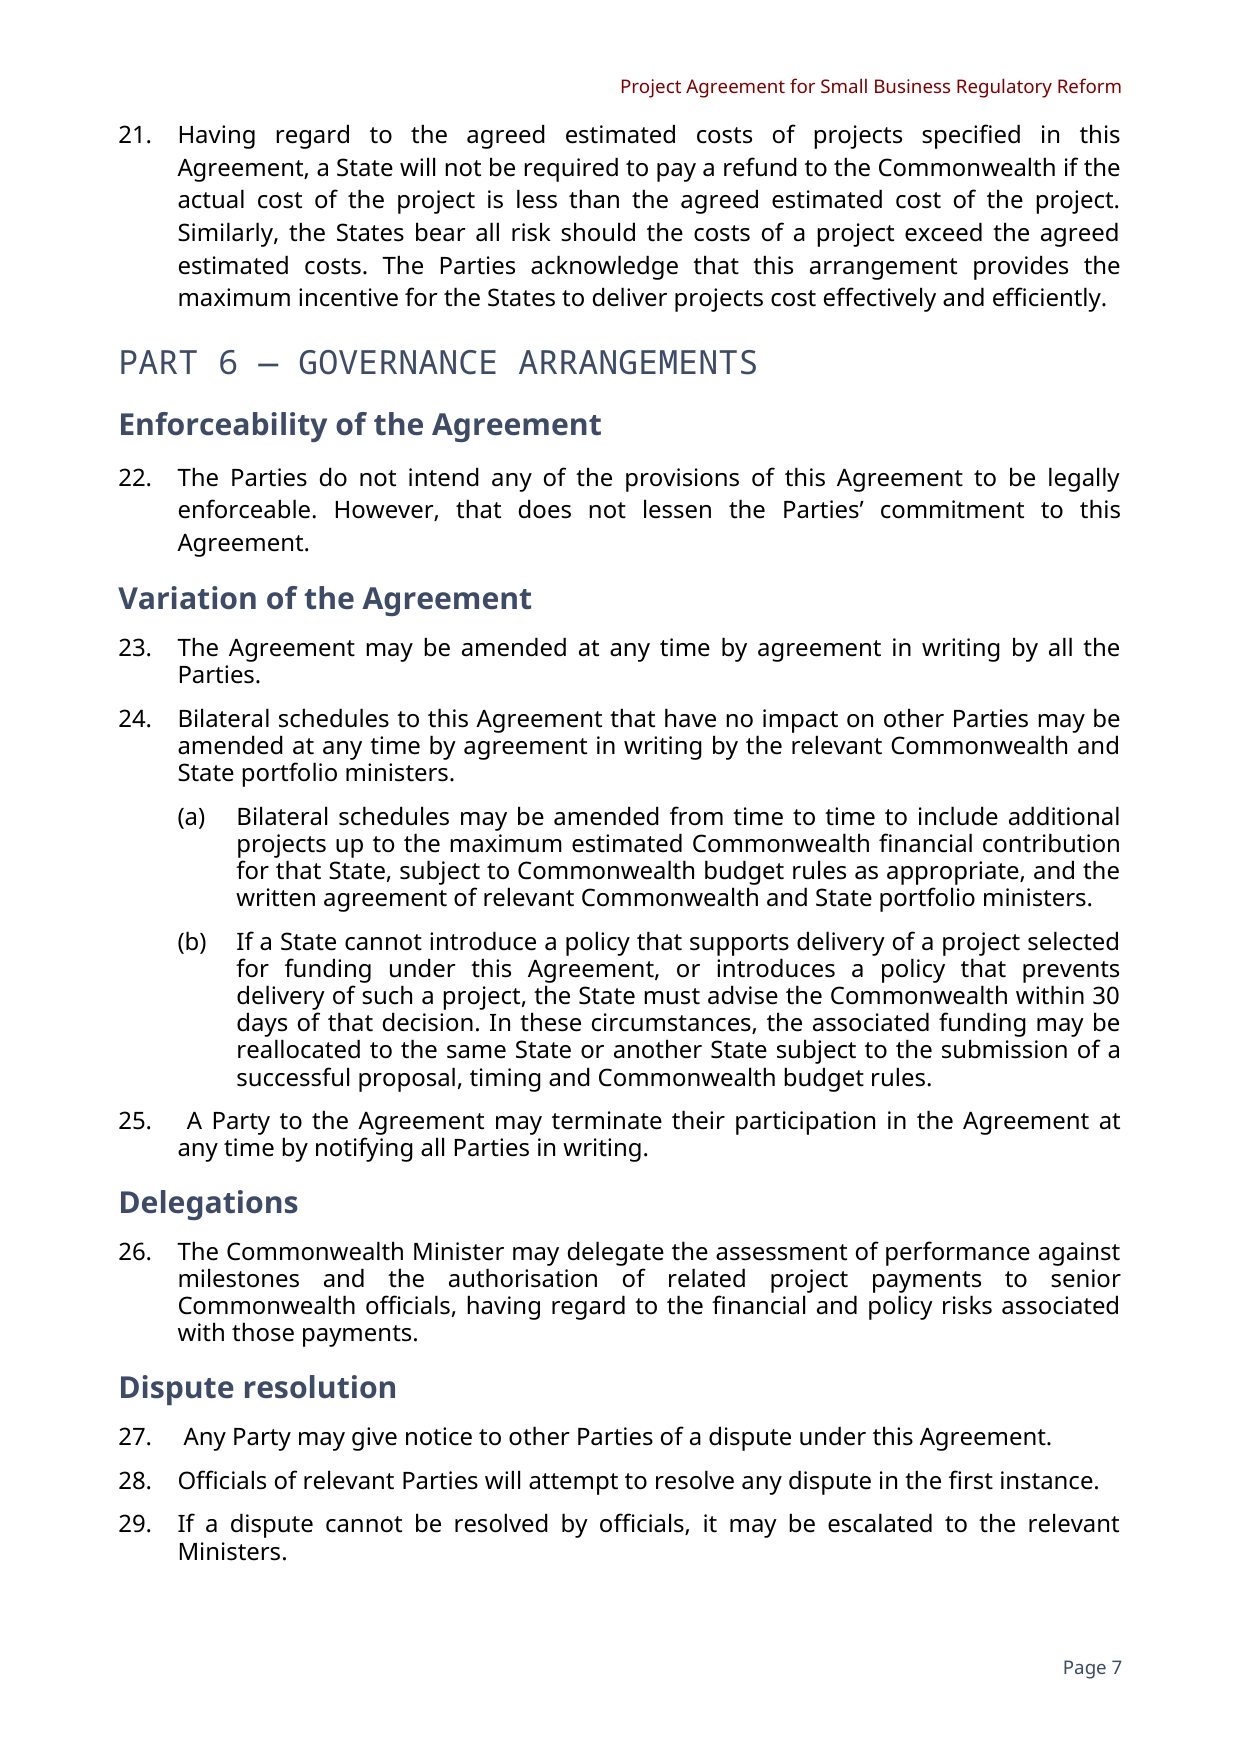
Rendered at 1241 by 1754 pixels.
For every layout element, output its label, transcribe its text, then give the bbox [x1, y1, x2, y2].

list Officials of relevant Parties will attempt to resolve any dispute in the first instance. [118, 1467, 1122, 1494]
list Bilateral schedules to this Agreement that have no impact on other Parties may be amended at any time by agreement in writing by the relevant Commonwealth and State portfolio ministers. [118, 706, 1122, 787]
subtitle Enforceability of the Agreement [118, 403, 1122, 444]
list If a State cannot introduce a policy that supports delivery of a project selected for funding under this Agreement, or introduces a policy that prevents delivery of such a project, the State must advise the Commonwealth within 30 days of that decision. In these circumstances, the associated funding may be reallocated to the same State or another State subject to the submission of a successful proposal, timing and Commonwealth budget rules. [177, 929, 1122, 1091]
list If a dispute cannot be resolved by officials, it may be escalated to the relevant Ministers. [118, 1511, 1122, 1565]
list The Agreement may be amended at any time by agreement in writing by all the Parties. [118, 635, 1122, 689]
list Any Party may give notice to other Parties of a dispute under this Agreement. [118, 1424, 1122, 1451]
subtitle Part 6 — governance arrangements [118, 339, 1122, 384]
subtitle Delegations [118, 1181, 1122, 1222]
list A Party to the Agreement may terminate their participation in the Agreement at any time by notifying all Parties in writing. [118, 1108, 1122, 1162]
list The Parties do not intend any of the provisions of this Agreement to be legally enforceable. However, that does not lessen the Parties’ commitment to this Agreement. [118, 461, 1122, 558]
subtitle Dispute resolution [118, 1366, 1122, 1407]
list The Commonwealth Minister may delegate the assessment of performance against milestones and the authorisation of related project payments to senior Commonwealth officials, having regard to the financial and policy risks associated with those payments. [118, 1239, 1122, 1347]
subtitle Variation of the Agreement [118, 577, 1122, 618]
list Having regard to the agreed estimated costs of projects specified in this Agreement, a State will not be required to pay a refund to the Commonwealth if the actual cost of the project is less than the agreed estimated cost of the project. Similarly, the States bear all risk should the costs of a project exceed the agreed estimated costs. The Parties acknowledge that this arrangement provides the maximum incentive for the States to deliver projects cost effectively and efficiently. [118, 118, 1122, 314]
list Bilateral schedules may be amended from time to time to include additional projects up to the maximum estimated Commonwealth financial contribution for that State, subject to Commonwealth budget rules as appropriate, and the written agreement of relevant Commonwealth and State portfolio ministers. [177, 804, 1122, 912]
